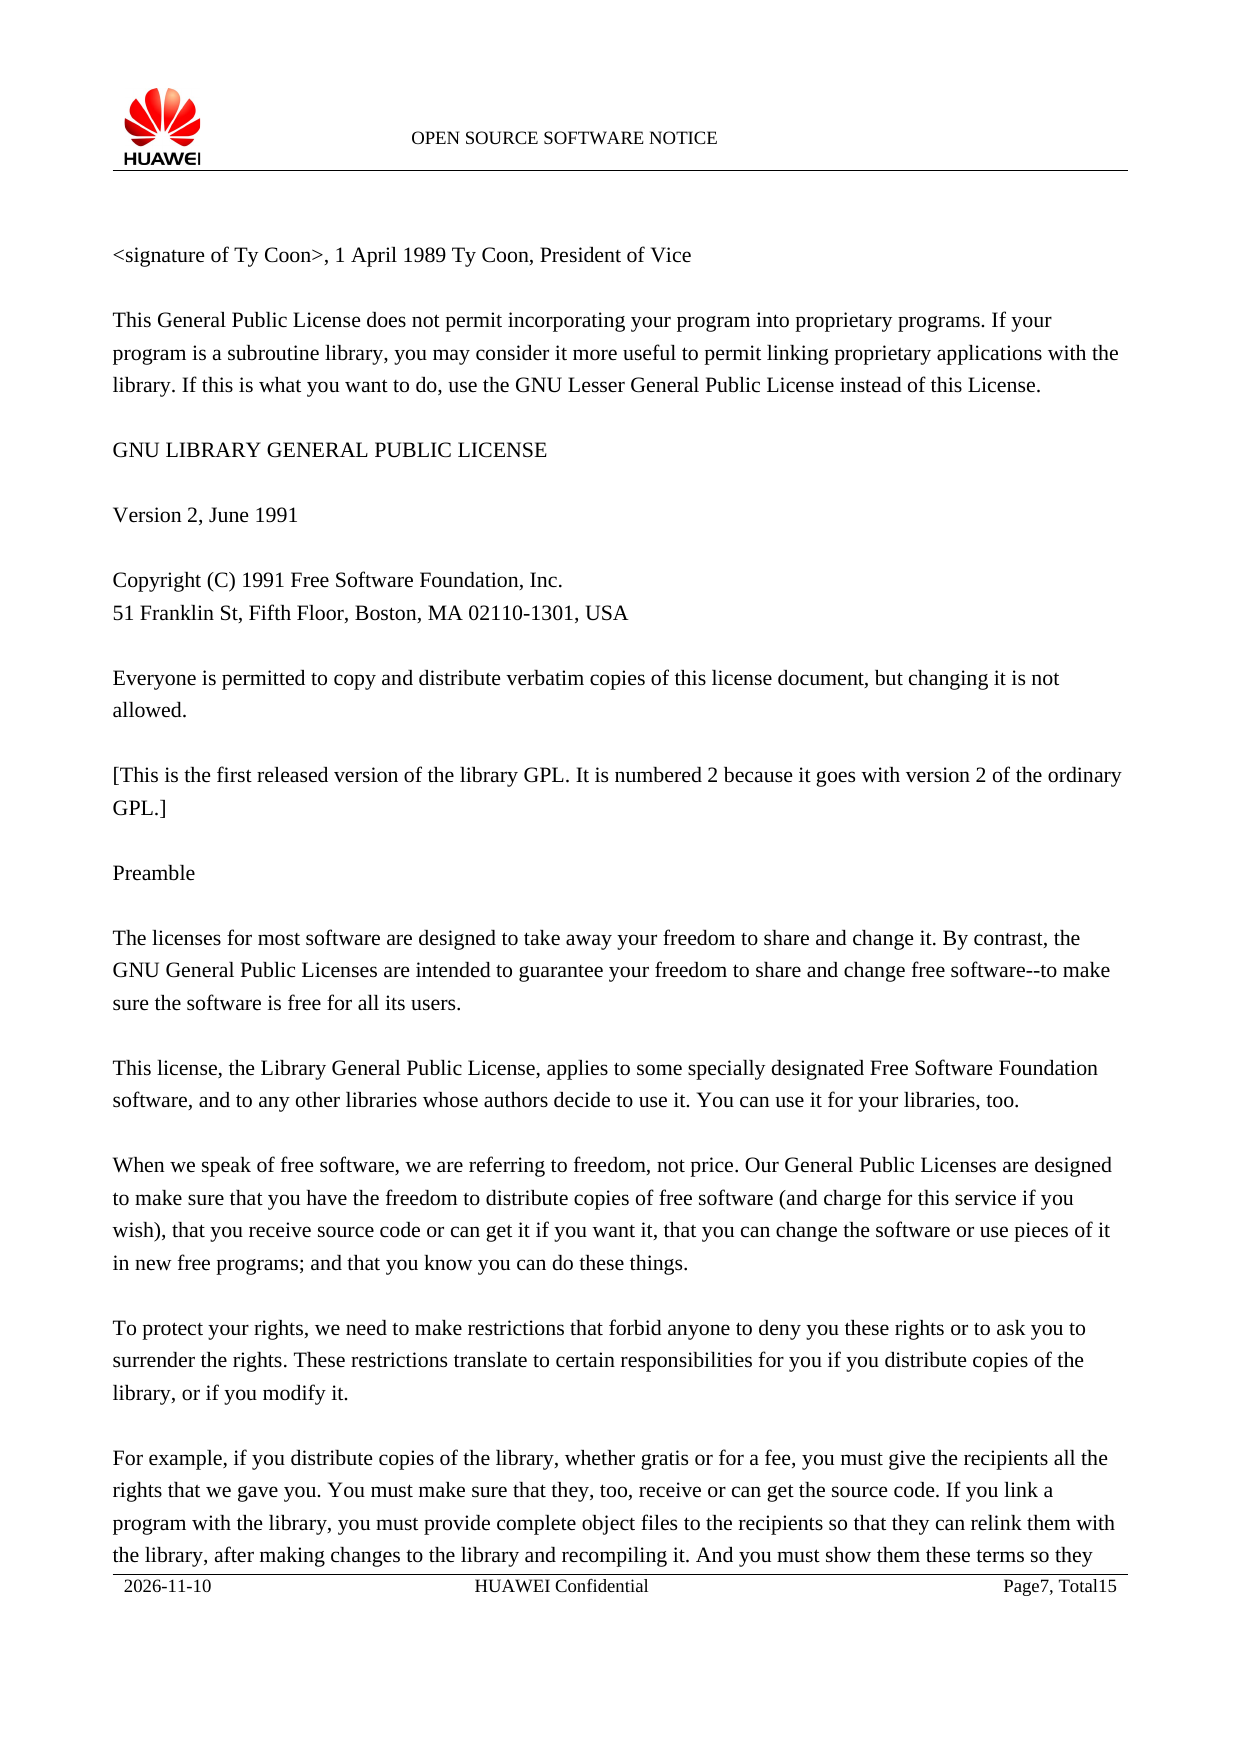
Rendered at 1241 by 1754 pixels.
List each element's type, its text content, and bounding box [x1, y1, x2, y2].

picture [124, 88, 201, 165]
